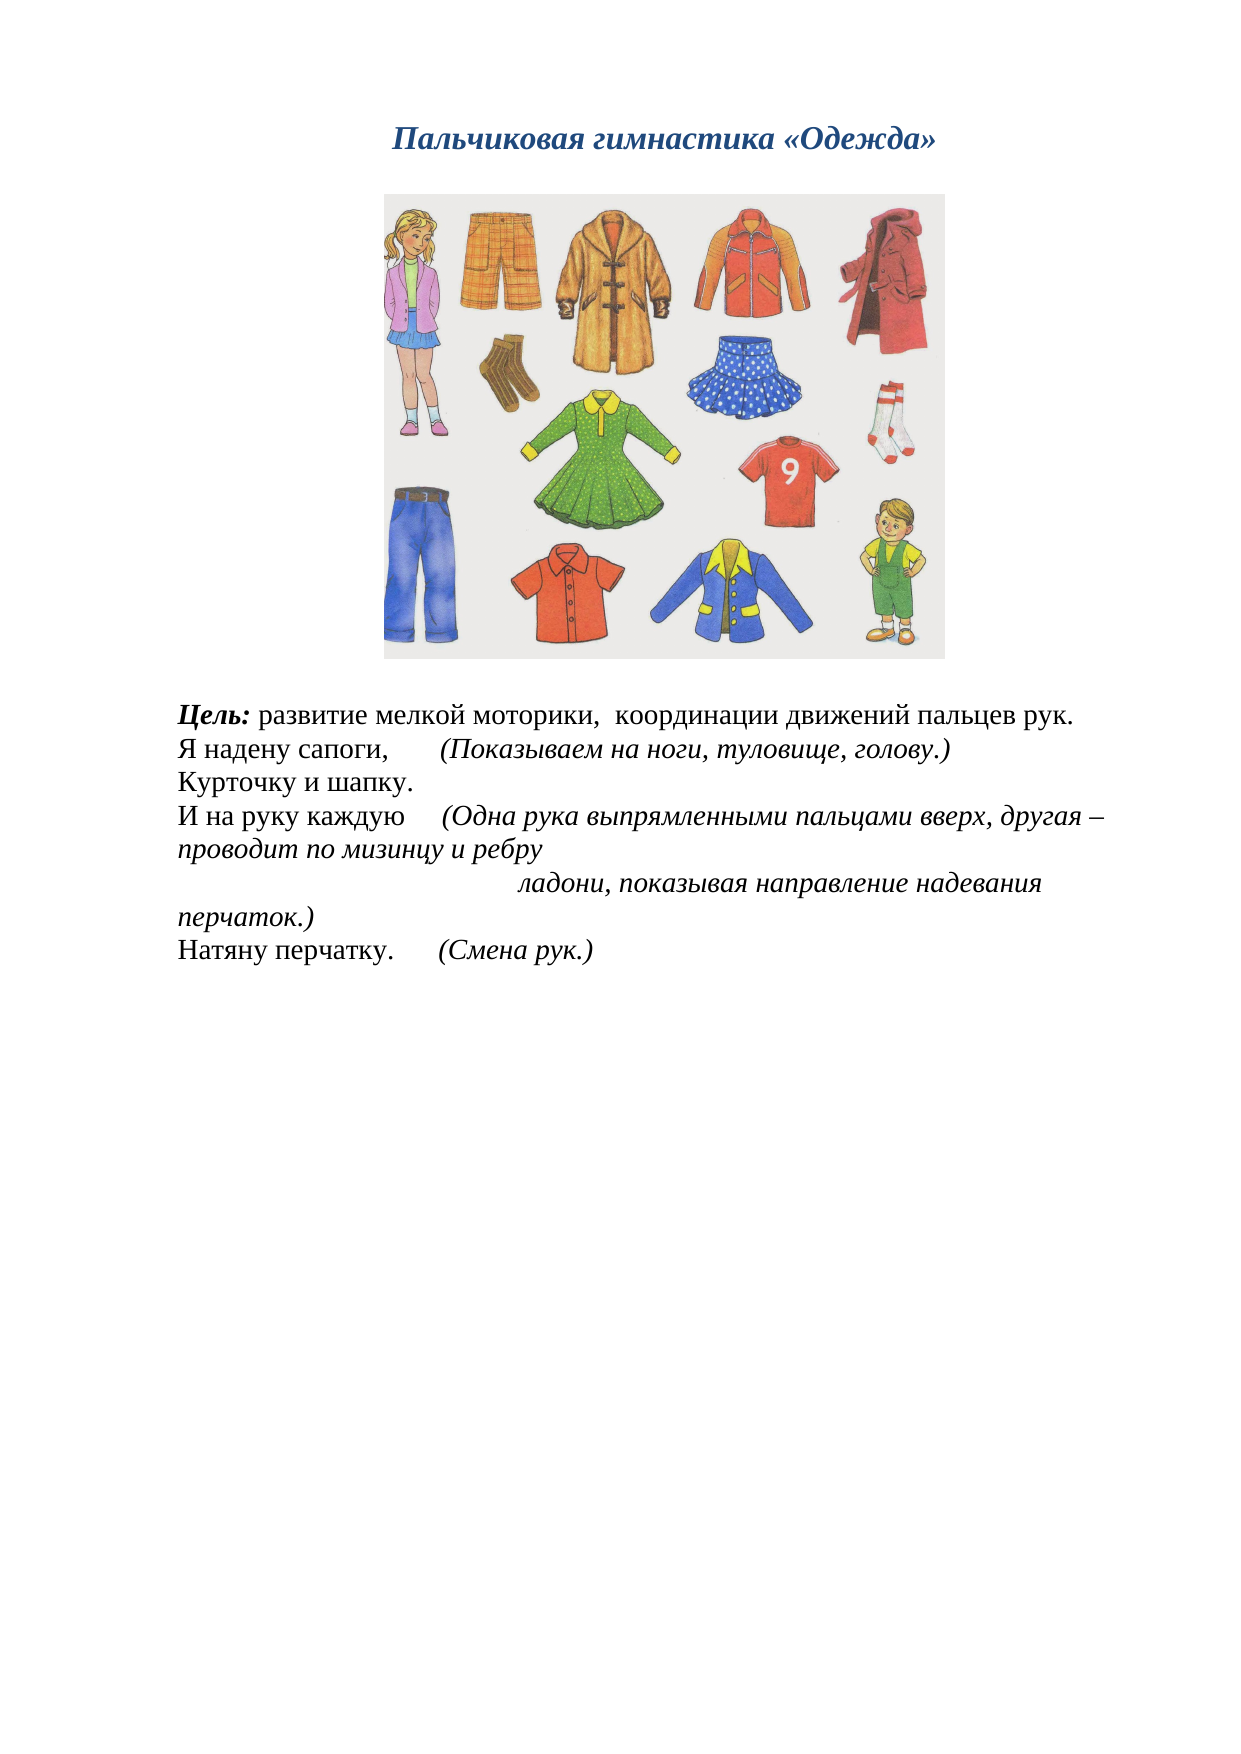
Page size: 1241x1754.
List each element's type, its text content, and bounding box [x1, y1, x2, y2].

text Цель: развитие мелкой моторики, координации движений пальцев рук. [177, 697, 1152, 731]
text И на руку каждую (Одна рука выпрямленными пальцами вверх, другая – проводит по мизинцу и ребру [177, 798, 1152, 865]
picture [384, 194, 945, 659]
text ладони, показывая направление надевания перчаток.) [177, 865, 1152, 932]
text Я надену сапоги, (Показываем на ноги, туловище, голову.) [177, 731, 1152, 764]
text Пальчиковая гимнастика «Одежда» [177, 118, 1152, 156]
text Натяну перчатку. (Смена рук.) [177, 932, 1152, 966]
text Курточку и шапку. [177, 764, 1152, 798]
